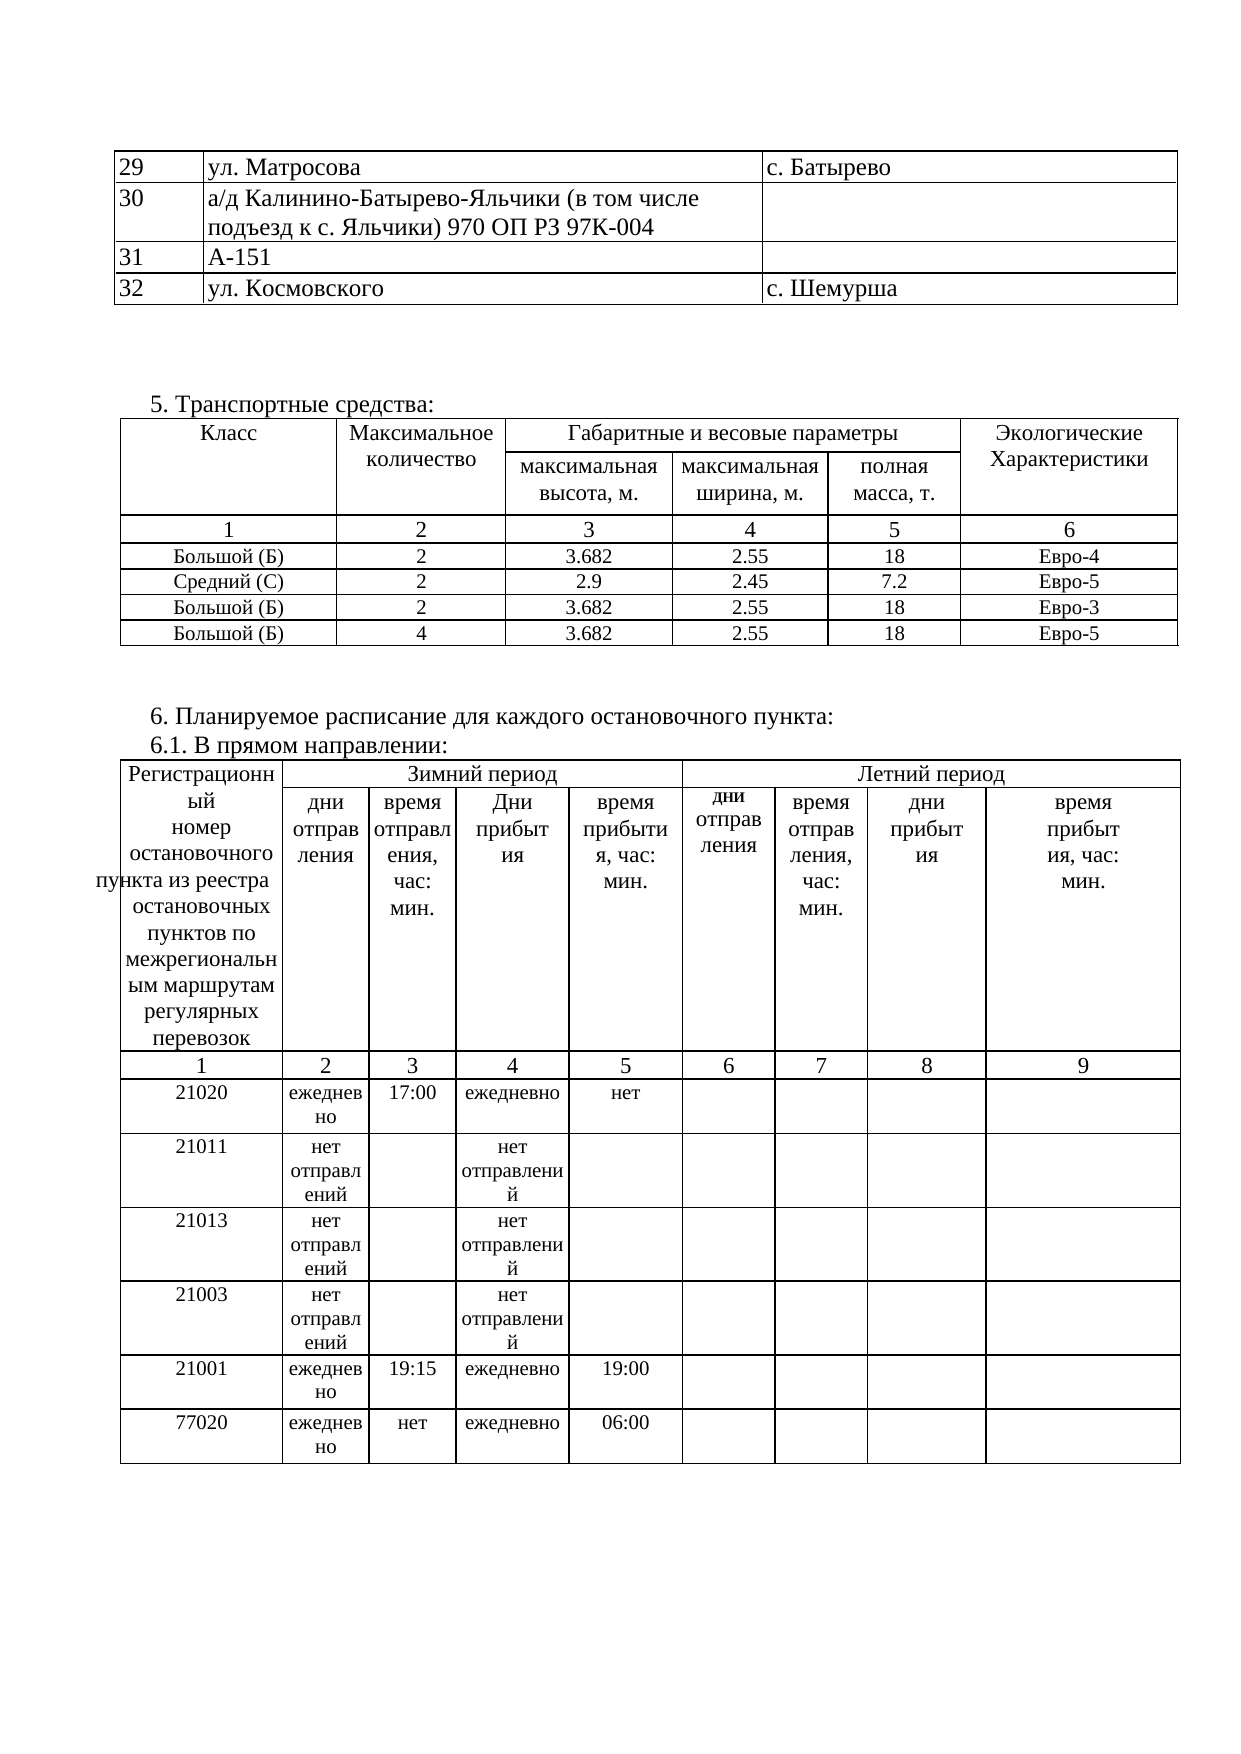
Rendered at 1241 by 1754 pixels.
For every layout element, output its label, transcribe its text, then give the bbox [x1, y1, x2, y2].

table_header Класс [121, 419, 336, 514]
table_cell нет отправлений [283, 1208, 368, 1280]
table_cell 21001 [121, 1356, 282, 1408]
table_cell Евро-3 [961, 595, 1177, 619]
table_cell 4 [457, 1052, 568, 1078]
table_cell время прибыт ия, час: мин. [987, 788, 1180, 1050]
table_cell 30 [115, 183, 203, 241]
table_cell ежедневно [283, 1080, 368, 1133]
table_cell [683, 1208, 774, 1280]
table_cell 8 [868, 1052, 985, 1078]
table_cell 1 [121, 516, 336, 542]
table_cell 2 [337, 595, 505, 619]
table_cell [204, 183, 762, 241]
table_cell Большой (Б) [121, 621, 336, 645]
table_cell ул. Матросова [204, 152, 762, 181]
table_cell [370, 1282, 455, 1354]
table_cell 5 [829, 516, 960, 542]
table_cell [683, 1134, 774, 1206]
table_cell 3 [370, 1052, 455, 1078]
table_cell 18 [829, 595, 960, 619]
table_cell [776, 1134, 867, 1206]
table_cell 5 [570, 1052, 682, 1078]
table_cell ежедневно [283, 1356, 368, 1408]
table_cell 7.2 [829, 570, 960, 593]
table_cell 21011 [121, 1134, 282, 1206]
table_cell 3.682 [506, 621, 672, 645]
table_cell 2.55 [673, 595, 827, 619]
table_cell Большой (Б) [121, 595, 336, 619]
table_cell 31 [115, 242, 203, 272]
table_cell 21020 [121, 1080, 282, 1133]
table_cell с. Шемурша [763, 272, 1177, 303]
table_cell время отправ ления, час: мин. [776, 788, 867, 1050]
table_cell нет отправлений [283, 1282, 368, 1354]
table_cell 2 [337, 516, 505, 542]
table_header Габаритные и весовые параметры [506, 419, 960, 451]
text 5. Транспортные средства: [150, 389, 1090, 418]
table_cell 2.55 [673, 544, 827, 568]
table_cell [987, 1134, 1180, 1206]
table_cell 19:00 [570, 1356, 682, 1408]
table_cell дни отправ ления [283, 788, 368, 1050]
table_cell 2.55 [673, 621, 827, 645]
table_header Регистрационный номер остановочного пункта из реестра остановочных пунктов по межрегиональным маршрутам регулярных перевозок [121, 761, 282, 1050]
table_cell [776, 1208, 867, 1280]
table_cell полная масса, т. [829, 453, 960, 514]
table_cell нет отправлений [457, 1282, 568, 1354]
table_cell максимальная высота, м. [506, 453, 672, 514]
table_cell [570, 1282, 682, 1354]
table_cell 6 [961, 516, 1177, 542]
table_cell Большой (Б) [121, 544, 336, 568]
table_cell [776, 1080, 867, 1133]
table_cell ежедневно [457, 1356, 568, 1408]
table_cell [683, 1080, 774, 1133]
table_cell нет [370, 1410, 455, 1463]
table_cell 18 [829, 544, 960, 568]
table_header Экологические Характеристики [961, 419, 1177, 514]
table_cell [776, 1410, 867, 1463]
table_cell [570, 1134, 682, 1206]
table_cell 21013 [121, 1208, 282, 1280]
table_cell нет отправлений [457, 1134, 568, 1206]
table_cell 2.45 [673, 570, 827, 593]
table_cell Дни прибыт ия [457, 788, 568, 1050]
table_cell нет отправлений [457, 1208, 568, 1280]
table_cell ежедневно [283, 1410, 368, 1463]
table_cell Евро-4 [961, 544, 1177, 568]
table_header Зимний период [283, 761, 682, 787]
table_cell 4 [673, 516, 827, 542]
table_cell время прибыти я, час: мин. [570, 788, 682, 1050]
table_cell нет отправлений [283, 1134, 368, 1206]
text 6.1. В прямом направлении: [150, 730, 1090, 759]
table_cell [683, 1356, 774, 1408]
table_cell [987, 1080, 1180, 1133]
table_cell [987, 1282, 1180, 1354]
table_cell дни прибыт ия [868, 788, 985, 1050]
table_cell [370, 1134, 455, 1206]
table_cell 77020 [121, 1410, 282, 1463]
text 6. Планируемое расписание для каждого остановочного пункта: [150, 701, 1090, 730]
table_cell ДНИ отправ ления [683, 788, 774, 1050]
table_cell 06:00 [570, 1410, 682, 1463]
table_cell 2 [337, 570, 505, 593]
table_cell время отправл ения, час: мин. [370, 788, 455, 1050]
table_cell 2.9 [506, 570, 672, 593]
table_cell 3 [506, 516, 672, 542]
table_cell с. Батырево [763, 152, 1177, 181]
table_cell [683, 1410, 774, 1463]
table_cell 17:00 [370, 1080, 455, 1133]
table_cell максимальная ширина, м. [673, 453, 827, 514]
table_cell Средний (С) [121, 570, 336, 593]
table_cell [868, 1356, 985, 1408]
table_cell 3.682 [506, 544, 672, 568]
table_cell 18 [829, 621, 960, 645]
table_cell 7 [776, 1052, 867, 1078]
table_cell нет [570, 1080, 682, 1133]
table_cell [776, 1356, 867, 1408]
table_cell 29 [115, 152, 203, 181]
table_cell 6 [683, 1052, 774, 1078]
table_cell [987, 1356, 1180, 1408]
table_cell [683, 1282, 774, 1354]
table_cell 4 [337, 621, 505, 645]
table_cell 19:15 [370, 1356, 455, 1408]
table_header Летний период [683, 761, 1180, 787]
table_cell [763, 241, 1177, 272]
table_cell [987, 1208, 1180, 1280]
table_cell [868, 1134, 985, 1206]
table_cell 21003 [121, 1282, 282, 1354]
table_cell Евро-5 [961, 570, 1177, 593]
table_cell 32 [115, 273, 203, 303]
table_cell 2 [283, 1052, 368, 1078]
table_cell ежедневно [457, 1410, 568, 1463]
table_cell 2 [337, 544, 505, 568]
table_cell Евро-5 [961, 621, 1177, 645]
table_cell [868, 1208, 985, 1280]
table_cell [868, 1282, 985, 1354]
table_cell [370, 1208, 455, 1280]
table_header Максимальное количество [337, 419, 505, 514]
table_cell [776, 1282, 867, 1354]
table_cell [868, 1410, 985, 1463]
table_cell 9 [987, 1052, 1180, 1078]
table_cell ул. Космовского [204, 274, 762, 303]
table_cell [763, 181, 1177, 241]
table_cell [868, 1080, 985, 1133]
table_cell 3.682 [506, 595, 672, 619]
table_cell [570, 1208, 682, 1280]
table_cell А-151 [204, 242, 762, 272]
table_cell [987, 1410, 1180, 1463]
table_cell 1 [121, 1052, 282, 1078]
table_cell ежедневно [457, 1080, 568, 1133]
